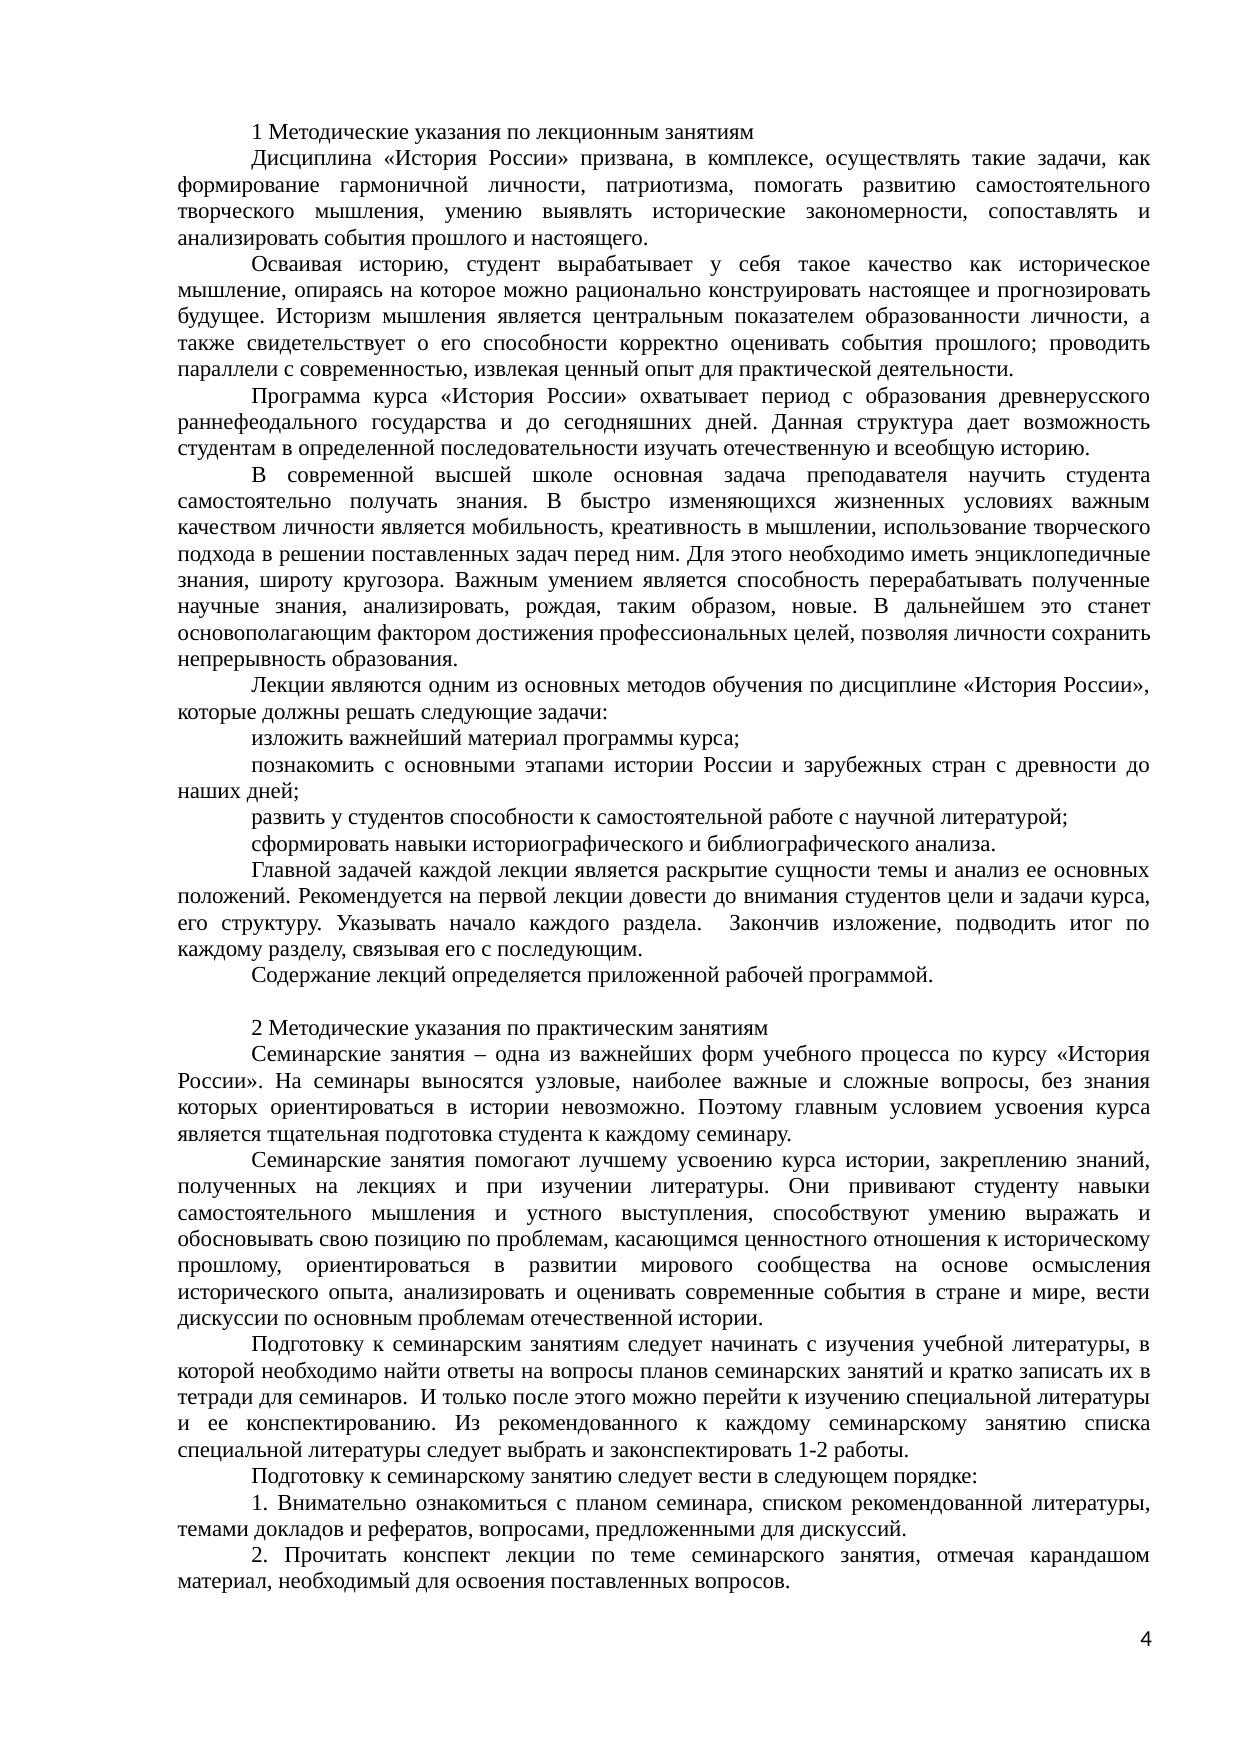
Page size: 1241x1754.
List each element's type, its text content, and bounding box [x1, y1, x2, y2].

text Семинарские занятия – одна из важнейших форм учебного процесса по курсу «История России». На семинары выносятся узловые, наиболее важные и сложные вопросы, без знания которых ориентироваться в истории невозможно. Поэтому главным условием усвоения курса является тщательная подготовка студента к каждому семинару. [177, 1041, 1152, 1146]
text развить у студентов способности к самостоятельной работе с научной литературой; [177, 803, 1152, 830]
text Лекции являются одним из основных методов обучения по дисциплине «История России», которые должны решать следующие задачи: [177, 672, 1152, 724]
text 1 Методические указания по лекционным занятиям [177, 118, 1152, 144]
text 1. Внимательно ознакомиться с планом семинара, списком рекомендованной литературы, темами докладов и рефератов, вопросами, предложенными для дискуссий. [177, 1488, 1152, 1541]
text Содержание лекций определяется приложенной рабочей программой. [177, 961, 1152, 988]
text сформировать навыки историографического и библиографического анализа. [177, 830, 1152, 856]
text Дисциплина «История России» призвана, в комплексе, осуществлять такие задачи, как формирование гармоничной личности, патриотизма, помогать развитию самостоятельного творческого мышления, умению выявлять исторические закономерности, сопоставлять и анализировать события прошлого и настоящего. [177, 144, 1152, 250]
text 2 Методические указания по практическим занятиям [177, 1014, 1152, 1041]
text Семинарские занятия помогают лучшему усвоению курса истории, закреплению знаний, полученных на лекциях и при изучении литературы. Они прививают студенту навыки самостоятельного мышления и устного выступления, способствуют умению выражать и обосновывать свою позицию по проблемам, касающимся ценностного отношения к историческому прошлому, ориентироваться в развитии мирового сообщества на основе осмысления исторического опыта, анализировать и оценивать современные события в стране и мире, вести дискуссии по основным проблемам отечественной истории. [177, 1146, 1152, 1330]
text Программа курса «История России» охватывает период с образования древнерусского раннефеодального государства и до сегодняшних дней. Данная структура дает возможность студентам в определенной последовательности изучать отечественную и всеобщую историю. [177, 382, 1152, 461]
text Главной задачей каждой лекции является раскрытие сущности темы и анализ ее основных положений. Рекомендуется на первой лекции довести до внимания студентов цели и задачи курса, его структуру. Указывать начало каждого раздела. Закончив изложение, подводить итог по каждому разделу, связывая его с последующим. [177, 856, 1152, 961]
text Осваивая историю, студент вырабатывает у себя такое качество как историческое мышление, опираясь на которое можно рационально конструировать настоящее и прогнозировать будущее. Историзм мышления является центральным показателем образованности личности, а также свидетельствует о его способности корректно оценивать события прошлого; проводить параллели с современностью, извлекая ценный опыт для практической деятельности. [177, 250, 1152, 382]
text В современной высшей школе основная задача преподавателя научить студента самостоятельно получать знания. В быстро изменяющихся жизненных условиях важным качеством личности является мобильность, креативность в мышлении, использование творческого подхода в решении поставленных задач перед ним. Для этого необходимо иметь энциклопедичные знания, широту кругозора. Важным умением является способность перерабатывать полученные научные знания, анализировать, рождая, таким образом, новые. В дальнейшем это станет основополагающим фактором достижения профессиональных целей, позволяя личности сохранить непрерывность образования. [177, 461, 1152, 672]
text Подготовку к семинарским занятиям следует начинать с изучения учебной литературы, в которой необходимо найти ответы на вопросы планов семинарских занятий и кратко записать их в тетради для семинаров. И только после этого можно перейти к изучению специальной литературы и ее конспектированию. Из рекомендованного к каждому семинарскому занятию списка специальной литературы следует выбрать и законспектировать 1-2 работы. [177, 1330, 1152, 1462]
text 2. Прочитать конспект лекции по теме семинарского занятия, отмечая карандашом материал, необходимый для освоения поставленных вопросов. [177, 1541, 1152, 1594]
text познакомить с основными этапами истории России и зарубежных стран с древности до наших дней; [177, 751, 1152, 803]
text изложить важнейший материал программы курса; [177, 724, 1152, 751]
text Подготовку к семинарскому занятию следует вести в следующем порядке: [177, 1462, 1152, 1488]
